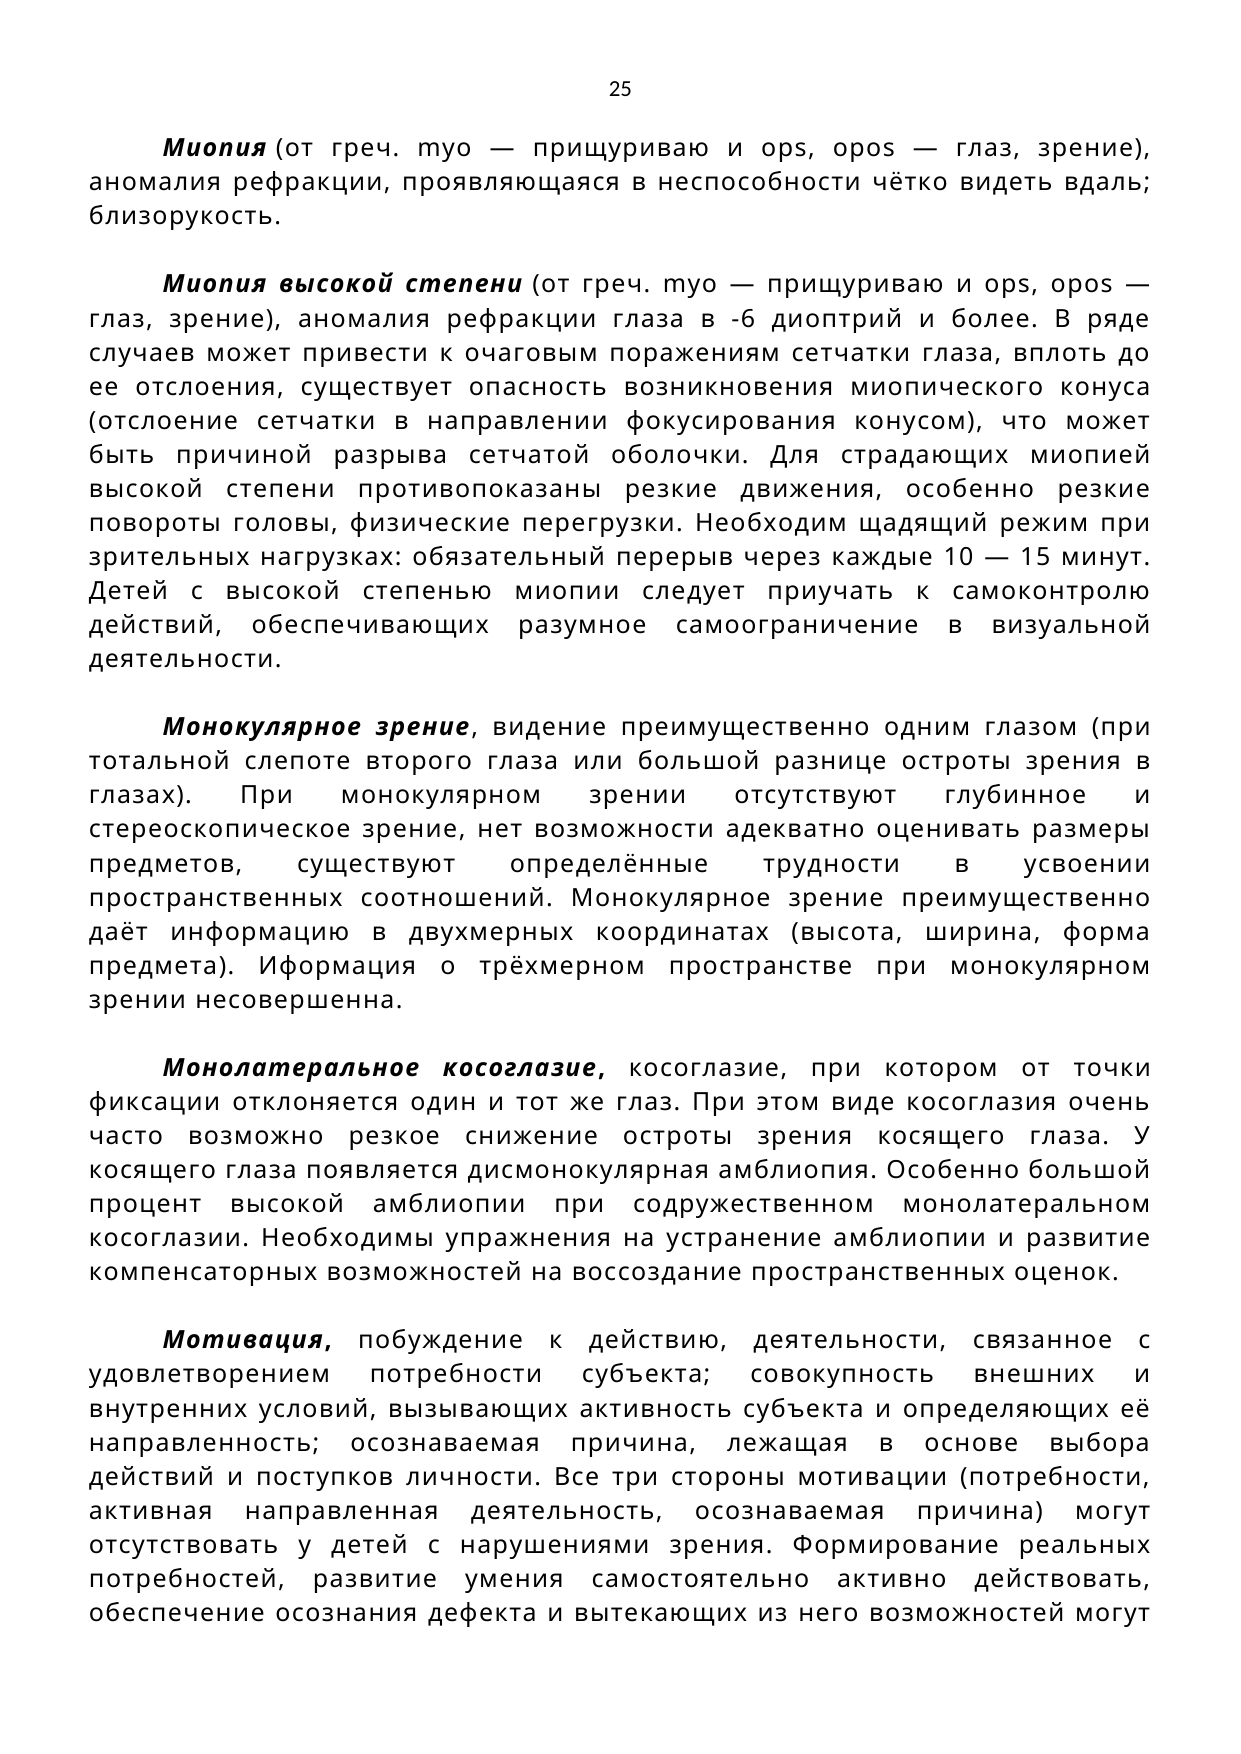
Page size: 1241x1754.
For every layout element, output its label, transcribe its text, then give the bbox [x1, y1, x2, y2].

text Миопия высокой степени (от греч. myo — прищуриваю и ops, opos — глаз, зрение), аномалия рефракции глаза в -6 диоптрий и более. В ряде случаев может привести к очаговым поражениям сетчатки глаза, вплоть до ее отслоения, существует опасность возникновения миопического конуса (отслоение сетчатки в направлении фокусирования конусом), что может быть причиной разрыва сетчатой оболочки. Для страдающих миопией высокой степени противопоказаны резкие движения, особенно резкие повороты головы, физические перегрузки. Необходим щадящий режим при зрительных нагрузках: обязательный перерыв через каждые 10 — 15 минут. Детей с высокой степенью миопии следует приучать к самоконтролю действий, обеспечивающих разумное самоограничение в визуальной деятельности. [89, 266, 1152, 675]
text Монокулярное зрение, видение преимущественно одним глазом (при тотальной слепоте второго глаза или большой разнице остроты зрения в глазах). При монокулярном зрении отсутствуют глубинное и стереоскопическое зрение, нет возможности адекватно оценивать размеры предметов, существуют определённые трудности в усвоении пространственных соотношений. Монокулярное зрение преимущественно даёт информацию в двухмерных координатах (высота, ширина, форма предмета). Иформация о трёхмерном пространстве при монокулярном зрении несовершенна. [89, 709, 1152, 1016]
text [89, 1322, 1152, 1629]
text Монолатеральное косоглазие, косоглазие, при котором от точки фиксации отклоняется один и тот же глаз. При этом виде косоглазия очень часто возможно резкое снижение остроты зрения косящего глаза. У косящего глаза появляется дисмонокулярная амблиопия. Особенно большой процент высокой амблиопии при содружественном монолатеральном косоглазии. Необходимы упражнения на устранение амблиопии и развитие компенсаторных возможностей на воссоздание пространственных оценок. [89, 1049, 1152, 1288]
text Миопия (от греч. myo — прищуриваю и ops, opos — глаз, зрение), аномалия рефракции, проявляющаяся в неспособности чётко видеть вдаль; близорукость. [89, 130, 1152, 232]
